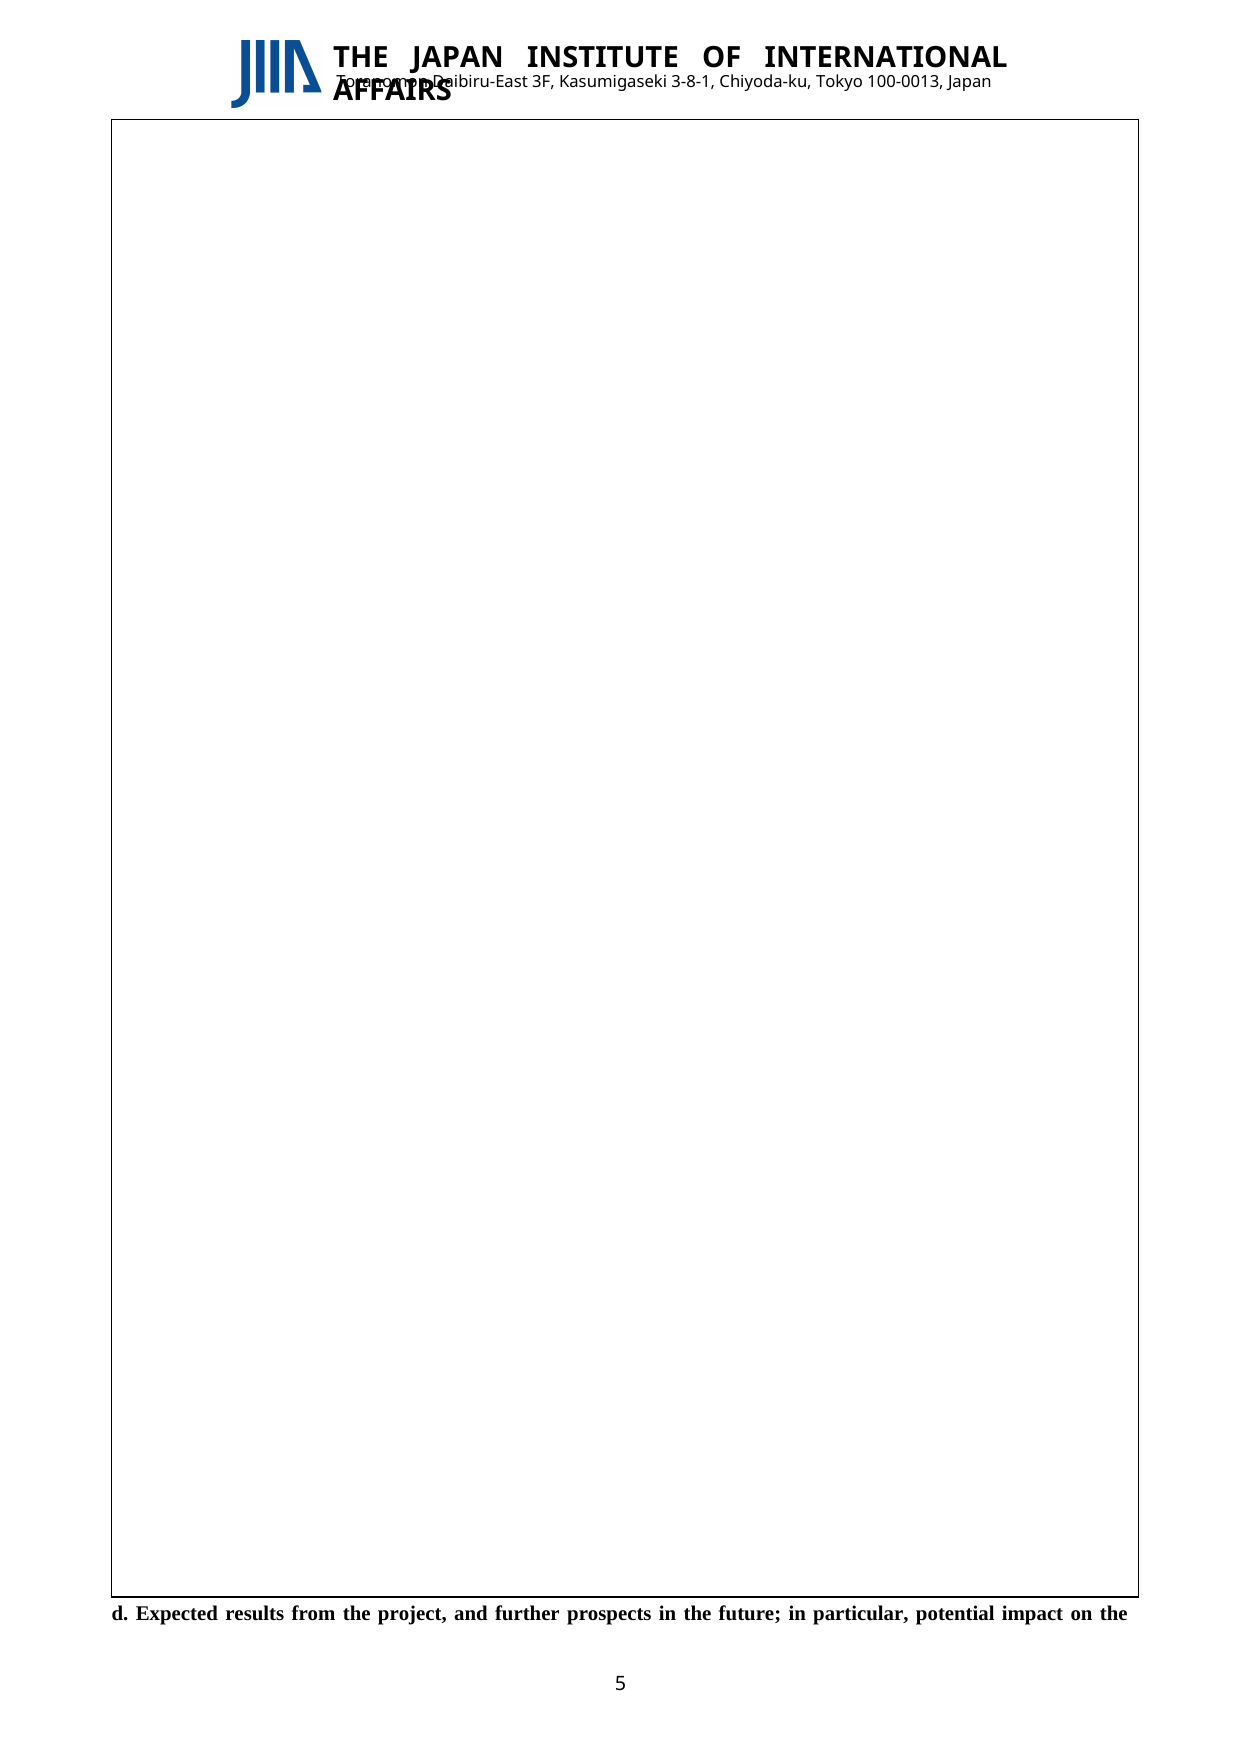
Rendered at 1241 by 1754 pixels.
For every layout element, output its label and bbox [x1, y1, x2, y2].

table_header [112, 120, 1138, 1596]
picture [231, 40, 322, 108]
text [111, 1598, 1129, 1628]
